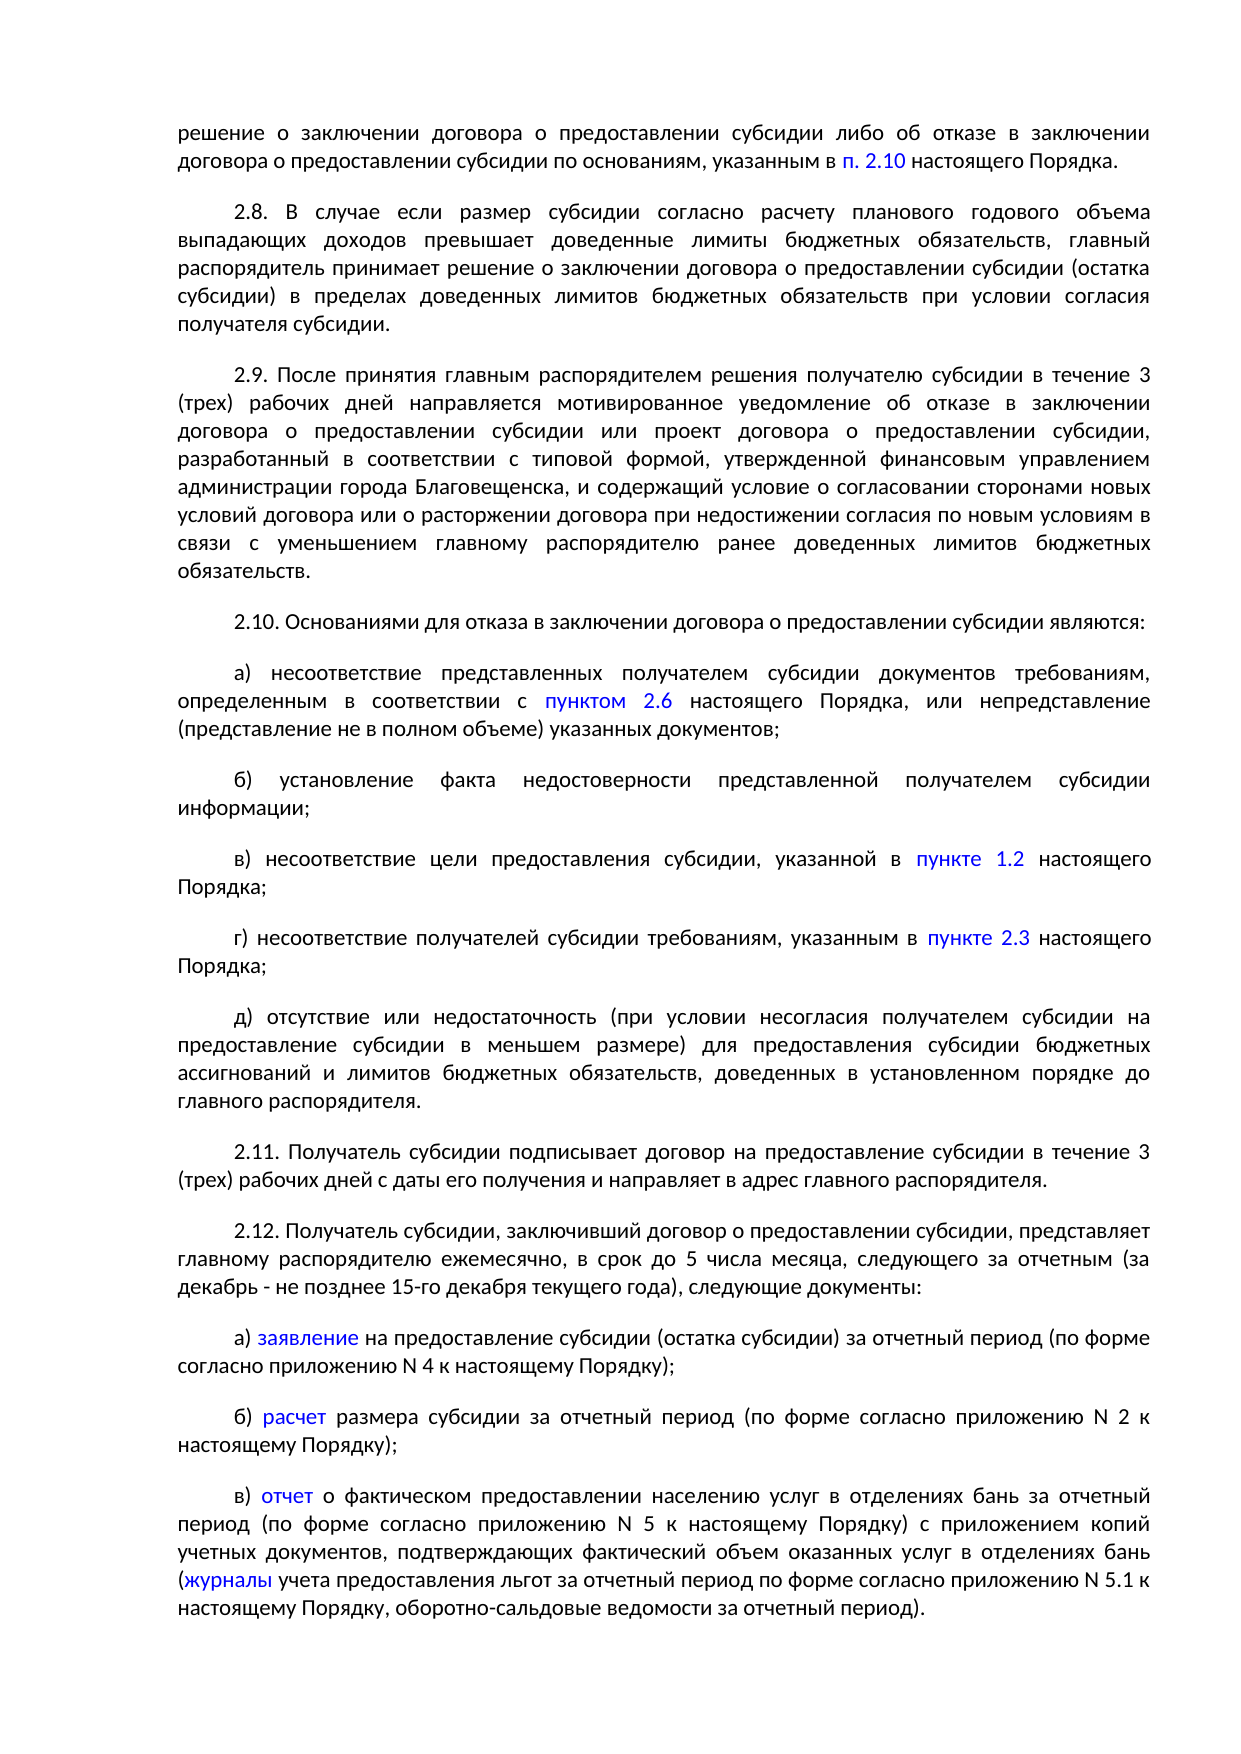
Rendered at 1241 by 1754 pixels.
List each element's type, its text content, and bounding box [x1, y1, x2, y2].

text в) несоответствие цели предоставления субсидии, указанной в пункте 1.2 настоящего Порядка; [177, 844, 1152, 900]
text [177, 118, 1152, 174]
text г) несоответствие получателей субсидии требованиям, указанным в пункте 2.3 настоящего Порядка; [177, 923, 1152, 979]
text а) заявление на предоставление субсидии (остатка субсидии) за отчетный период (по форме согласно приложению N 4 к настоящему Порядку); [177, 1323, 1152, 1379]
text 2.10. Основаниями для отказа в заключении договора о предоставлении субсидии являются: [177, 607, 1152, 635]
text 2.12. Получатель субсидии, заключивший договор о предоставлении субсидии, представляет главному распорядителю ежемесячно, в срок до 5 числа месяца, следующего за отчетным (за декабрь - не позднее 15-го декабря текущего года), следующие документы: [177, 1216, 1152, 1300]
text б) расчет размера субсидии за отчетный период (по форме согласно приложению N 2 к настоящему Порядку); [177, 1402, 1152, 1458]
text 2.8. В случае если размер субсидии согласно расчету планового годового объема выпадающих доходов превышает доведенные лимиты бюджетных обязательств, главный распорядитель принимает решение о заключении договора о предоставлении субсидии (остатка субсидии) в пределах доведенных лимитов бюджетных обязательств при условии согласия получателя субсидии. [177, 197, 1152, 337]
text а) несоответствие представленных получателем субсидии документов требованиям, определенным в соответствии с пунктом 2.6 настоящего Порядка, или непредставление (представление не в полном объеме) указанных документов; [177, 658, 1152, 742]
text 2.9. После принятия главным распорядителем решения получателю субсидии в течение 3 (трех) рабочих дней направляется мотивированное уведомление об отказе в заключении договора о предоставлении субсидии или проект договора о предоставлении субсидии, разработанный в соответствии с типовой формой, утвержденной финансовым управлением администрации города Благовещенска, и содержащий условие о согласовании сторонами новых условий договора или о расторжении договора при недостижении согласия по новым условиям в связи с уменьшением главному распорядителю ранее доведенных лимитов бюджетных обязательств. [177, 360, 1152, 584]
text в) отчет о фактическом предоставлении населению услуг в отделениях бань за отчетный период (по форме согласно приложению N 5 к настоящему Порядку) с приложением копий учетных документов, подтверждающих фактический объем оказанных услуг в отделениях бань (журналы учета предоставления льгот за отчетный период по форме согласно приложению N 5.1 к настоящему Порядку, оборотно-сальдовые ведомости за отчетный период). [177, 1481, 1152, 1621]
text д) отсутствие или недостаточность (при условии несогласия получателем субсидии на предоставление субсидии в меньшем размере) для предоставления субсидии бюджетных ассигнований и лимитов бюджетных обязательств, доведенных в установленном порядке до главного распорядителя. [177, 1002, 1152, 1114]
text б) установление факта недостоверности представленной получателем субсидии информации; [177, 765, 1152, 821]
text 2.11. Получатель субсидии подписывает договор на предоставление субсидии в течение 3 (трех) рабочих дней с даты его получения и направляет в адрес главного распорядителя. [177, 1137, 1152, 1193]
